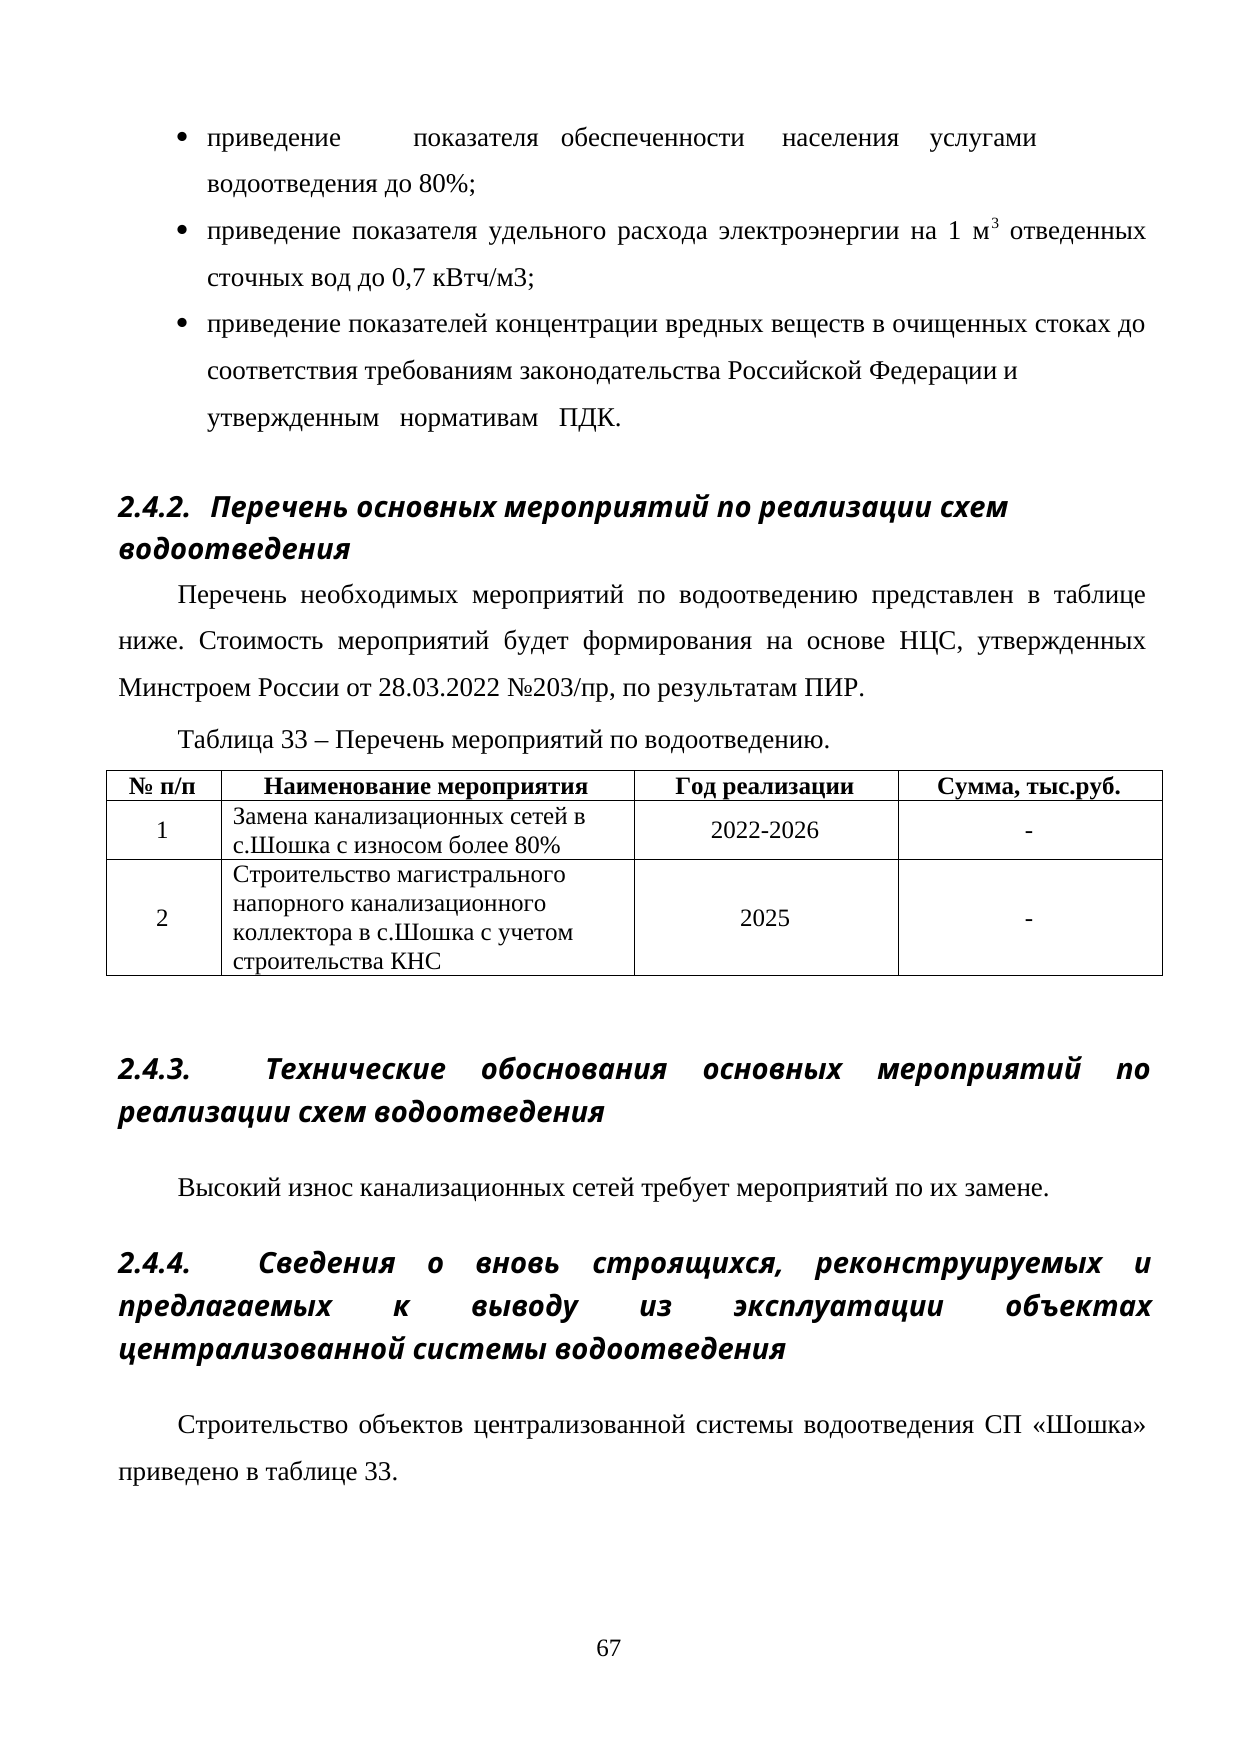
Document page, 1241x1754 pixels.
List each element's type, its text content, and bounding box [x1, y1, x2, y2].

table_cell 2 [107, 860, 221, 974]
table_cell - [899, 860, 1162, 974]
list приведение показателя удельного расхода электроэнергии на 1 м3 отведенных сточных вод до 0,7 кВтч/м3; [177, 214, 1147, 292]
table_header Сумма, тыс.руб. [899, 771, 1162, 800]
table_cell Замена канализационных сетей в с.Шошка с износом более 80% [222, 801, 634, 858]
list приведение показателей концентрации вредных веществ в очищенных стоках до соответствия требованиям законодательства Российской Федерации и утвержденным нормативам ПДК. [177, 307, 1147, 432]
text Таблица 33 – Перечень мероприятий по водоотведению. [118, 723, 1147, 755]
text Перечень необходимых мероприятий по водоотведению представлен в таблице ниже. Стоимость мероприятий будет формирования на основе НЦС, утвержденных Минстроем России от 28.03.2022 №203/пр, по результатам ПИР. [118, 578, 1147, 702]
table_cell - [899, 801, 1162, 858]
text Строительство объектов централизованной системы водоотведения СП «Шошка» приведено в таблице 33. [118, 1408, 1147, 1486]
table_header Наименование мероприятия [222, 771, 634, 800]
table_cell 2022-2026 [635, 801, 898, 858]
table_header Год реализации [635, 771, 898, 800]
subtitle 2.4.4. Сведения о вновь строящихся, реконструируемых и предлагаемых к выводу из эксплуатации объектах централизованной системы водоотведения [118, 1243, 1152, 1368]
table_header № п/п [107, 771, 221, 800]
subtitle 2.4.3. Технические обоснования основных мероприятий по реализации схем водоотведения [118, 1048, 1152, 1131]
table_cell 2025 [635, 860, 898, 974]
list приведение показателя обеспеченности населения услугами водоотведения до 80%; [177, 121, 1147, 198]
table_cell 1 [107, 801, 221, 858]
table_cell Строительство магистрального напорного канализационного коллектора в с.Шошка с учетом строительства КНС [222, 860, 634, 974]
subtitle 2.4.2. Перечень основных мероприятий по реализации схем водоотведения [118, 486, 1152, 568]
text Высокий износ канализационных сетей требует мероприятий по их замене. [118, 1171, 1147, 1202]
